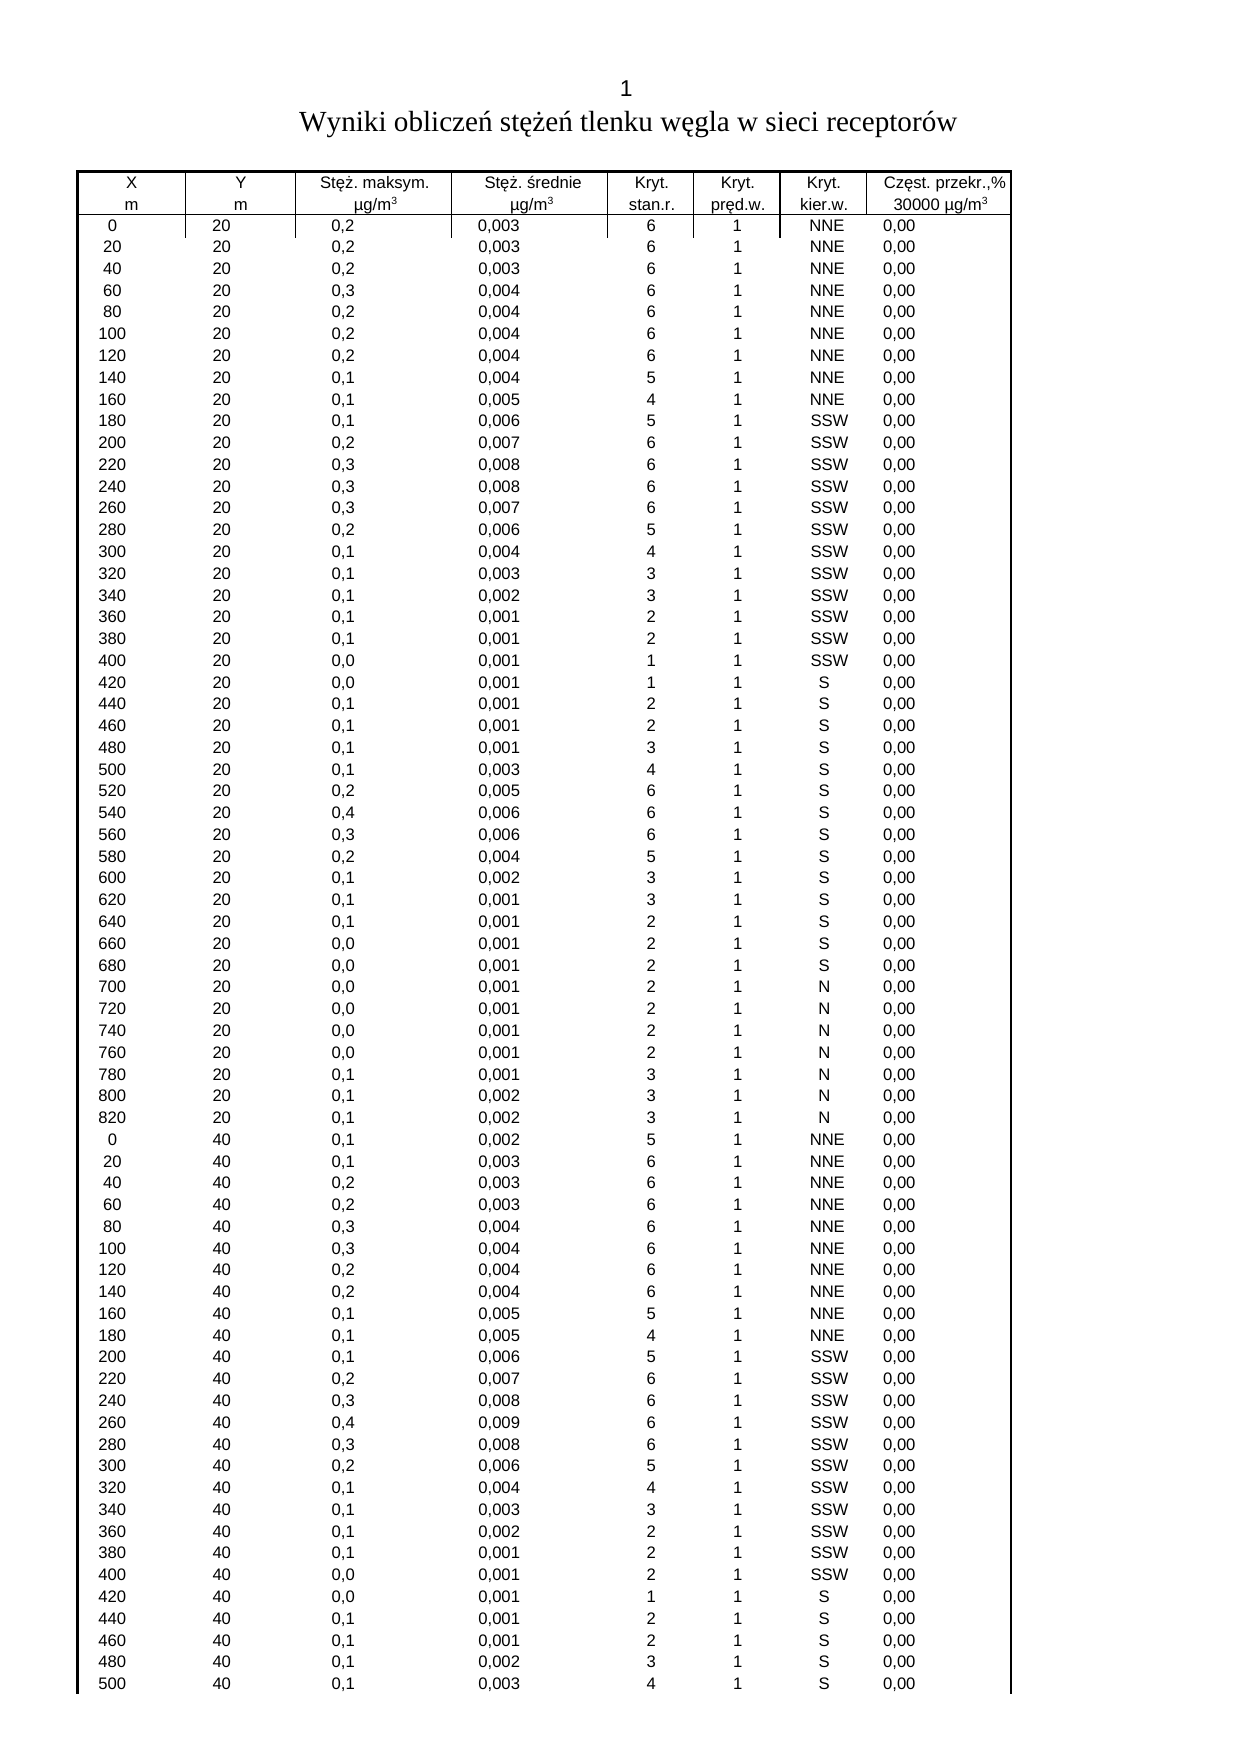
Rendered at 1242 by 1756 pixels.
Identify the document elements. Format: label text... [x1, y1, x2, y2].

table_cell 20 [186, 869, 295, 891]
table_cell NNE [780, 347, 866, 368]
table_cell 0,006 [452, 1457, 608, 1479]
table_cell 100 [79, 325, 186, 347]
table_cell 3 [608, 1065, 694, 1087]
table_cell SSW [780, 1479, 866, 1500]
table_cell 620 [79, 891, 186, 913]
table_cell 0,00 [866, 1043, 1010, 1065]
table_cell 360 [79, 1522, 186, 1544]
table_cell 0,003 [452, 215, 607, 238]
table_cell 0,0 [295, 673, 452, 695]
table_cell 0,1 [295, 368, 452, 390]
table_header Kryt. pręd.w. [694, 173, 779, 214]
table_cell 2 [608, 934, 694, 956]
table_cell 0,00 [866, 760, 1010, 782]
table_cell 1 [694, 303, 780, 325]
table_cell 120 [79, 1261, 186, 1283]
table_cell 0,1 [295, 1631, 452, 1653]
table_cell 0,004 [452, 847, 608, 869]
table_cell 0,00 [866, 717, 1010, 738]
table_cell SSW [780, 455, 866, 477]
table_cell 0,2 [295, 1174, 452, 1196]
table_cell NNE [780, 1305, 866, 1326]
table_cell 0,1 [295, 1522, 452, 1544]
table_cell 60 [79, 1196, 186, 1217]
table_cell 1 [694, 782, 780, 804]
table_cell 0,3 [295, 1239, 452, 1261]
table_cell 20 [186, 586, 295, 608]
table_cell 0,006 [452, 412, 608, 434]
table_cell 1 [694, 739, 780, 760]
table_cell 0,005 [452, 1305, 608, 1326]
table_cell 0,1 [295, 1065, 452, 1087]
table_cell 6 [608, 499, 694, 521]
table_cell 5 [608, 368, 694, 390]
table_cell 0,00 [866, 1239, 1010, 1261]
table_cell 40 [186, 1675, 295, 1694]
table_cell 40 [186, 1435, 295, 1457]
table_cell SSW [780, 586, 866, 608]
table_cell SSW [780, 499, 866, 521]
table_cell 0,00 [866, 1392, 1010, 1413]
table_cell 0,00 [866, 847, 1010, 869]
table_cell 0,001 [452, 695, 608, 717]
table_cell 20 [186, 630, 295, 651]
table_cell 0,1 [295, 390, 452, 412]
table_cell 40 [186, 1326, 295, 1348]
table_cell 20 [186, 303, 295, 325]
table_cell N [780, 1065, 866, 1087]
table_cell 0,00 [866, 1588, 1010, 1609]
table_cell 0,00 [866, 1653, 1010, 1674]
table_cell 40 [186, 1283, 295, 1304]
table_cell 2 [608, 1000, 694, 1021]
table_cell 0,2 [295, 1457, 452, 1479]
table_cell 20 [186, 1000, 295, 1021]
table_cell 0,001 [452, 1065, 608, 1087]
table_cell 1 [694, 215, 779, 238]
table_cell 0,007 [452, 434, 608, 455]
table_cell 0,003 [452, 1152, 608, 1174]
table_cell 0,1 [295, 1087, 452, 1108]
table_cell NNE [780, 1130, 866, 1152]
table_cell 0,004 [452, 325, 608, 347]
table_cell 20 [186, 238, 295, 259]
table_cell SSW [780, 543, 866, 564]
table_cell 0,00 [866, 1000, 1010, 1021]
table_cell 120 [79, 347, 186, 368]
table_cell 20 [186, 934, 295, 956]
table_cell 1 [694, 325, 780, 347]
table_cell 40 [79, 260, 186, 281]
table_cell SSW [780, 1348, 866, 1370]
table_cell 0,0 [295, 956, 452, 978]
table_cell 6 [608, 455, 694, 477]
table_cell 2 [608, 1609, 694, 1631]
table_cell 0,2 [295, 847, 452, 869]
table_cell 1 [694, 564, 780, 586]
table_cell 720 [79, 1000, 186, 1021]
table_cell 0,3 [295, 1218, 452, 1239]
table_cell 20 [186, 1087, 295, 1108]
table_cell 0,001 [452, 891, 608, 913]
table_cell 0,0 [295, 1000, 452, 1021]
table_cell 0,1 [295, 1326, 452, 1348]
table_cell 0,00 [866, 303, 1010, 325]
table_cell 340 [79, 586, 186, 608]
table_cell 2 [608, 978, 694, 1000]
table_cell NNE [781, 215, 866, 238]
table_cell 600 [79, 869, 186, 891]
table_cell 2 [608, 1631, 694, 1653]
table_cell 0,1 [295, 1130, 452, 1152]
table_cell 0,1 [295, 869, 452, 891]
table_cell 280 [79, 1435, 186, 1457]
table_cell 520 [79, 782, 186, 804]
table_cell 0,00 [866, 281, 1010, 303]
table_cell 500 [79, 760, 186, 782]
table_cell 460 [79, 1631, 186, 1653]
table_cell 1 [694, 1043, 780, 1065]
table_cell 340 [79, 1500, 186, 1522]
table_cell 0,00 [866, 673, 1010, 695]
table_cell 0,0 [295, 934, 452, 956]
table_cell 0,00 [866, 1326, 1010, 1348]
table_cell 540 [79, 804, 186, 826]
table_cell 5 [608, 847, 694, 869]
table_cell 6 [608, 477, 694, 499]
table_cell 0,1 [295, 1109, 452, 1130]
table_cell 0,001 [452, 913, 608, 934]
table_cell 280 [79, 521, 186, 542]
table_cell 800 [79, 1087, 186, 1108]
table_cell 0,1 [295, 1152, 452, 1174]
table_cell 0,001 [452, 673, 608, 695]
table_cell 4 [608, 390, 694, 412]
table_cell 1 [694, 1239, 780, 1261]
table_cell NNE [780, 1174, 866, 1196]
table_cell 1 [694, 347, 780, 368]
table_cell 6 [608, 238, 694, 259]
table_cell 160 [79, 1305, 186, 1326]
table_cell 80 [79, 303, 186, 325]
table_cell 20 [186, 455, 295, 477]
table_cell 0,00 [866, 695, 1010, 717]
table_cell 1 [694, 913, 780, 934]
table_cell 1 [694, 412, 780, 434]
table_cell 220 [79, 455, 186, 477]
table_cell 0,2 [295, 434, 452, 455]
table_cell 40 [186, 1457, 295, 1479]
table_cell 1 [694, 390, 780, 412]
table_cell 0,002 [452, 1130, 608, 1152]
table_cell 1 [694, 934, 780, 956]
table_cell 1 [694, 1109, 780, 1130]
table_cell 0,001 [452, 956, 608, 978]
table_cell 40 [186, 1348, 295, 1370]
table_cell 1 [694, 368, 780, 390]
table_cell 0,006 [452, 826, 608, 847]
table_cell 1 [694, 1457, 780, 1479]
table_cell 0,1 [295, 543, 452, 564]
table_cell SSW [780, 1413, 866, 1435]
table_cell 20 [186, 717, 295, 738]
table_cell 0,004 [452, 543, 608, 564]
table_cell 0,00 [866, 956, 1010, 978]
table_cell 220 [79, 1370, 186, 1392]
table_cell 0,001 [452, 1566, 608, 1587]
table_cell SSW [780, 1566, 866, 1587]
table_cell 0,001 [452, 1043, 608, 1065]
table_cell 0,0 [295, 1588, 452, 1609]
table_cell SSW [780, 1457, 866, 1479]
table_cell 0,003 [452, 760, 608, 782]
table_cell 0,008 [452, 1435, 608, 1457]
table_cell N [780, 1000, 866, 1021]
table_cell S [780, 1588, 866, 1609]
table_cell 4 [608, 1479, 694, 1500]
table_cell SSW [780, 630, 866, 651]
table_cell 1 [694, 455, 780, 477]
table_cell 0,00 [866, 1130, 1010, 1152]
table_cell 5 [608, 1348, 694, 1370]
table_cell 20 [186, 760, 295, 782]
table_cell 820 [79, 1109, 186, 1130]
table_cell 1 [694, 826, 780, 847]
table_cell 1 [694, 521, 780, 542]
table_cell 5 [608, 1130, 694, 1152]
table_cell 0,001 [452, 934, 608, 956]
table_cell 40 [186, 1544, 295, 1566]
table_cell 0,2 [295, 1370, 452, 1392]
table_cell 0,00 [866, 1675, 1010, 1694]
table_cell 0,00 [866, 1261, 1010, 1283]
table_cell 1 [694, 543, 780, 564]
table_cell S [780, 804, 866, 826]
table_cell 1 [608, 1588, 694, 1609]
table_cell 20 [186, 847, 295, 869]
table_cell 0,00 [866, 543, 1010, 564]
table_cell S [780, 760, 866, 782]
table_cell 680 [79, 956, 186, 978]
table_cell 40 [186, 1130, 295, 1152]
table_cell 0,1 [295, 695, 452, 717]
table_cell 0,00 [866, 215, 1010, 238]
table_cell 2 [608, 695, 694, 717]
table_cell 140 [79, 368, 186, 390]
table_cell 3 [608, 739, 694, 760]
table_cell 3 [608, 1653, 694, 1674]
table_cell 1 [694, 891, 780, 913]
table_cell 0,00 [866, 1609, 1010, 1631]
table_cell NNE [780, 303, 866, 325]
table_cell 20 [186, 913, 295, 934]
table_cell 0,00 [866, 826, 1010, 847]
table_cell 6 [608, 1174, 694, 1196]
table_cell 0,004 [452, 1261, 608, 1283]
table_cell 0,004 [452, 347, 608, 368]
table_cell 640 [79, 913, 186, 934]
table_cell 0,4 [295, 1413, 452, 1435]
table_cell 0,00 [866, 325, 1010, 347]
table_cell 1 [694, 1544, 780, 1566]
table_cell 6 [608, 281, 694, 303]
table_cell 200 [79, 1348, 186, 1370]
table_cell 6 [608, 1261, 694, 1283]
table_cell 0,001 [452, 1631, 608, 1653]
table_cell 0,1 [295, 630, 452, 651]
table_cell 20 [186, 673, 295, 695]
table_cell 20 [186, 1043, 295, 1065]
table_cell 460 [79, 717, 186, 738]
table_cell N [780, 978, 866, 1000]
table_cell 240 [79, 477, 186, 499]
table_cell 0,00 [866, 934, 1010, 956]
table_cell 2 [608, 1522, 694, 1544]
table_cell 0,00 [866, 455, 1010, 477]
table_cell 380 [79, 1544, 186, 1566]
table_cell S [780, 1675, 866, 1694]
table_cell 40 [186, 1239, 295, 1261]
table_cell 6 [608, 325, 694, 347]
table_cell SSW [780, 1544, 866, 1566]
table_cell 0,008 [452, 455, 608, 477]
table_cell 0,009 [452, 1413, 608, 1435]
table_cell 0,00 [866, 1109, 1010, 1130]
table_cell 0,008 [452, 477, 608, 499]
table_cell 0,1 [295, 760, 452, 782]
table_cell 0,005 [452, 782, 608, 804]
table_cell 260 [79, 1413, 186, 1435]
table_cell 1 [694, 1413, 780, 1435]
table_cell 0,00 [866, 477, 1010, 499]
table_cell 0,1 [295, 1544, 452, 1566]
table_cell 0,00 [866, 651, 1010, 673]
table_cell 0,3 [295, 281, 452, 303]
table_cell 6 [608, 782, 694, 804]
table_cell 0,00 [866, 586, 1010, 608]
table_cell 0,002 [452, 1109, 608, 1130]
table_cell 200 [79, 434, 186, 455]
table_cell 0,00 [866, 347, 1010, 368]
table_cell 80 [79, 1218, 186, 1239]
table_cell 0,007 [452, 1370, 608, 1392]
table_cell 0,004 [452, 303, 608, 325]
table_cell 0,3 [295, 1435, 452, 1457]
table_cell 0,008 [452, 1392, 608, 1413]
table_cell 0,001 [452, 978, 608, 1000]
table_cell 180 [79, 1326, 186, 1348]
table_cell 20 [186, 1065, 295, 1087]
table_cell 0,006 [452, 1348, 608, 1370]
table_cell 3 [608, 586, 694, 608]
table_cell 20 [186, 891, 295, 913]
table_cell NNE [780, 1218, 866, 1239]
table_cell 0,00 [866, 1152, 1010, 1174]
table_cell 0,001 [452, 1544, 608, 1566]
table_cell 0,004 [452, 1239, 608, 1261]
table_cell 1 [694, 1588, 780, 1609]
table_cell 1 [694, 1370, 780, 1392]
table_cell 1 [694, 1196, 780, 1217]
table_cell S [780, 869, 866, 891]
table_header Stęż. średnie µg/m3 [452, 173, 607, 214]
table_cell 0,00 [866, 739, 1010, 760]
table_cell 400 [79, 651, 186, 673]
table_cell 0,00 [866, 260, 1010, 281]
table_cell 1 [694, 586, 780, 608]
table_cell 6 [608, 1392, 694, 1413]
table_cell 1 [694, 1522, 780, 1544]
table_cell 20 [186, 543, 295, 564]
table_cell 0,005 [452, 390, 608, 412]
table_cell 0,004 [452, 1283, 608, 1304]
table_cell 660 [79, 934, 186, 956]
table_cell 0,1 [295, 913, 452, 934]
table_cell 0,00 [866, 1457, 1010, 1479]
table_cell 40 [186, 1370, 295, 1392]
table_cell 0,00 [866, 564, 1010, 586]
table_cell 6 [608, 1283, 694, 1304]
table_cell 6 [608, 434, 694, 455]
table_cell SSW [780, 1522, 866, 1544]
table_cell 40 [186, 1261, 295, 1283]
table_cell 20 [186, 608, 295, 629]
table_cell 400 [79, 1566, 186, 1587]
table_cell 1 [694, 956, 780, 978]
table_cell 0,001 [452, 1021, 608, 1043]
table_cell SSW [780, 1435, 866, 1457]
table_cell 20 [186, 215, 295, 238]
table_cell 1 [694, 434, 780, 455]
table_cell 0,00 [866, 1087, 1010, 1108]
table_cell NNE [780, 1196, 866, 1217]
table_cell 780 [79, 1065, 186, 1087]
table_header Y m [186, 173, 295, 214]
table_cell 1 [694, 630, 780, 651]
table_cell 20 [186, 978, 295, 1000]
table_cell 2 [608, 1043, 694, 1065]
table_cell 0,003 [452, 1174, 608, 1196]
table_cell 0,1 [295, 739, 452, 760]
table_cell 6 [608, 1196, 694, 1217]
table_cell 0,2 [295, 238, 452, 259]
table_cell 0,004 [452, 368, 608, 390]
table_cell 40 [186, 1174, 295, 1196]
table_cell NNE [780, 325, 866, 347]
table_cell 1 [694, 1218, 780, 1239]
table_cell 360 [79, 608, 186, 629]
table_cell 0,005 [452, 1326, 608, 1348]
table_cell 0,1 [295, 564, 452, 586]
table_cell 1 [694, 1152, 780, 1174]
table_cell 0,2 [295, 347, 452, 368]
table_cell NNE [780, 1261, 866, 1283]
table_cell N [780, 1087, 866, 1108]
table_cell 1 [694, 260, 780, 281]
table_cell 1 [694, 1479, 780, 1500]
table_cell S [780, 673, 866, 695]
table_cell 40 [186, 1522, 295, 1544]
table_cell 0,00 [866, 869, 1010, 891]
table_cell 3 [608, 1500, 694, 1522]
table_cell 0,00 [866, 1370, 1010, 1392]
table_cell 40 [186, 1631, 295, 1653]
table_cell 0,001 [452, 1609, 608, 1631]
table_cell 0,3 [295, 499, 452, 521]
table_cell 440 [79, 695, 186, 717]
table_cell 6 [608, 303, 694, 325]
table_cell 0,001 [452, 1000, 608, 1021]
table_cell 40 [186, 1609, 295, 1631]
table_cell 0,00 [866, 978, 1010, 1000]
table_cell SSW [780, 412, 866, 434]
table_cell 0,1 [295, 1653, 452, 1674]
table_cell 5 [608, 521, 694, 542]
table_cell 0,003 [452, 260, 608, 281]
table_cell 40 [186, 1588, 295, 1609]
table_cell 20 [186, 564, 295, 586]
table_cell 6 [608, 1239, 694, 1261]
table_cell SSW [780, 477, 866, 499]
table_cell 1 [694, 760, 780, 782]
table_cell 0,2 [295, 1261, 452, 1283]
table_cell 0,2 [295, 325, 452, 347]
table_cell 1 [694, 238, 780, 259]
table_cell 0,1 [295, 586, 452, 608]
table_cell 3 [608, 1109, 694, 1130]
table_cell 0,00 [866, 434, 1010, 455]
table_cell 0,00 [866, 1566, 1010, 1587]
table_cell SSW [780, 1370, 866, 1392]
table_cell 0,001 [452, 717, 608, 738]
table_cell 0,003 [452, 1196, 608, 1217]
table_cell 6 [608, 1218, 694, 1239]
table_cell 0,00 [866, 891, 1010, 913]
table_cell 0,2 [295, 260, 452, 281]
table_cell 0,003 [452, 564, 608, 586]
table_cell 6 [608, 260, 694, 281]
table_cell 4 [608, 1326, 694, 1348]
table_cell 0,1 [295, 1479, 452, 1500]
table_cell NNE [780, 238, 866, 259]
table_cell 1 [694, 695, 780, 717]
table_cell SSW [780, 521, 866, 542]
table_cell 1 [694, 1000, 780, 1021]
table_cell 700 [79, 978, 186, 1000]
table_cell N [780, 1043, 866, 1065]
table_cell 20 [186, 782, 295, 804]
table_cell 0,00 [866, 630, 1010, 651]
table_cell 0,002 [452, 869, 608, 891]
table_header Częst. przekr.,% 30000 µg/m3 [867, 173, 1010, 214]
table_cell 0,00 [866, 1174, 1010, 1196]
table_cell S [780, 1609, 866, 1631]
table_cell 40 [186, 1152, 295, 1174]
table_cell 0,0 [295, 1566, 452, 1587]
table_cell 440 [79, 1609, 186, 1631]
table_cell 1 [694, 1283, 780, 1304]
table_cell 20 [186, 956, 295, 978]
table_cell 0,1 [295, 412, 452, 434]
table_cell SSW [780, 564, 866, 586]
table_cell 40 [186, 1500, 295, 1522]
table_cell 6 [608, 215, 693, 238]
table_cell 3 [608, 869, 694, 891]
table_cell 300 [79, 543, 186, 564]
table_cell S [780, 934, 866, 956]
table_cell 1 [694, 1021, 780, 1043]
table_cell 0,0 [295, 1043, 452, 1065]
table_cell S [780, 1653, 866, 1674]
table_cell 5 [608, 1457, 694, 1479]
table_cell 1 [694, 1653, 780, 1674]
table_cell NNE [780, 281, 866, 303]
table_cell SSW [780, 1500, 866, 1522]
table_cell 2 [608, 608, 694, 629]
table_cell 0,004 [452, 1479, 608, 1500]
table_cell 40 [79, 1174, 186, 1196]
table_cell 0 [79, 1130, 186, 1152]
table_cell S [780, 695, 866, 717]
table_cell 3 [608, 891, 694, 913]
table_cell 40 [186, 1305, 295, 1326]
table_cell 20 [79, 1152, 186, 1174]
table_cell 6 [608, 1370, 694, 1392]
table_cell 0,00 [866, 1544, 1010, 1566]
table_cell 420 [79, 1588, 186, 1609]
table_cell 0,006 [452, 521, 608, 542]
table_cell 1 [694, 1392, 780, 1413]
table_cell S [780, 913, 866, 934]
table_cell 20 [186, 499, 295, 521]
table_cell 20 [186, 325, 295, 347]
table_cell 40 [186, 1566, 295, 1587]
table_header Stęż. maksym. µg/m3 [296, 173, 451, 214]
table_cell 2 [608, 1566, 694, 1587]
table_cell 20 [186, 281, 295, 303]
table_cell 0,00 [866, 1218, 1010, 1239]
table_cell 0,2 [295, 782, 452, 804]
table_cell 6 [608, 804, 694, 826]
table_cell 1 [694, 1500, 780, 1522]
table_cell 0,3 [295, 1392, 452, 1413]
table_cell 20 [186, 477, 295, 499]
table_cell 20 [186, 521, 295, 542]
table_cell SSW [780, 1392, 866, 1413]
table_cell SSW [780, 434, 866, 455]
table_cell 0,003 [452, 1675, 608, 1694]
table_cell 2 [608, 1021, 694, 1043]
table_cell 740 [79, 1021, 186, 1043]
table_cell 4 [608, 543, 694, 564]
table_cell 6 [608, 1413, 694, 1435]
table_cell 2 [608, 1544, 694, 1566]
table_cell 40 [186, 1479, 295, 1500]
table_cell 1 [694, 477, 780, 499]
table_cell 0,2 [295, 303, 452, 325]
table_cell 0,004 [452, 1218, 608, 1239]
table_cell 1 [694, 1609, 780, 1631]
table_cell 0,00 [866, 1348, 1010, 1370]
table_cell 0,00 [866, 1305, 1010, 1326]
table_cell 1 [694, 1675, 780, 1694]
table_cell 300 [79, 1457, 186, 1479]
table_cell 1 [694, 1326, 780, 1348]
table_cell 20 [186, 1109, 295, 1130]
table_cell 0,3 [295, 455, 452, 477]
table_cell 1 [694, 978, 780, 1000]
table_cell 480 [79, 1653, 186, 1674]
table_cell S [780, 956, 866, 978]
table_cell 0,1 [295, 1609, 452, 1631]
table_cell 560 [79, 826, 186, 847]
table_cell 0,0 [295, 651, 452, 673]
table_cell 0,00 [866, 390, 1010, 412]
table_cell 0,001 [452, 739, 608, 760]
table_cell 0,003 [452, 1500, 608, 1522]
table_cell 320 [79, 564, 186, 586]
table_cell SSW [780, 608, 866, 629]
table_cell 0,3 [295, 477, 452, 499]
table_cell S [780, 826, 866, 847]
table_cell N [780, 1021, 866, 1043]
table_cell N [780, 1109, 866, 1130]
table_cell 0,006 [452, 804, 608, 826]
table_cell 0,001 [452, 1588, 608, 1609]
table_cell 1 [694, 281, 780, 303]
table_cell 0,00 [866, 1479, 1010, 1500]
table_cell 0,00 [866, 521, 1010, 542]
table_cell 180 [79, 412, 186, 434]
table_cell 0,007 [452, 499, 608, 521]
table_cell 0,1 [295, 717, 452, 738]
table_cell 0,002 [452, 1653, 608, 1674]
table_cell 0,002 [452, 586, 608, 608]
table_cell 1 [694, 717, 780, 738]
table_cell 20 [186, 804, 295, 826]
table_cell 0,1 [295, 1305, 452, 1326]
table_cell 6 [608, 1435, 694, 1457]
table_cell 0,00 [866, 782, 1010, 804]
table_cell 0,00 [866, 1021, 1010, 1043]
table_cell 40 [186, 1653, 295, 1674]
table_cell S [780, 782, 866, 804]
table_cell 0,2 [296, 215, 451, 238]
table_cell 420 [79, 673, 186, 695]
table_cell 0,00 [866, 1522, 1010, 1544]
table_cell 580 [79, 847, 186, 869]
table_cell 0,00 [866, 499, 1010, 521]
table_cell 0,00 [866, 1413, 1010, 1435]
table_cell 1 [608, 673, 694, 695]
table_cell S [780, 891, 866, 913]
table_cell 0,00 [866, 238, 1010, 259]
table_cell 0,00 [866, 804, 1010, 826]
table_cell 0,0 [295, 978, 452, 1000]
table_cell 20 [186, 390, 295, 412]
table_cell 1 [694, 804, 780, 826]
table_cell 40 [186, 1218, 295, 1239]
table_cell NNE [780, 1326, 866, 1348]
table_cell 0,00 [866, 1065, 1010, 1087]
table_cell 760 [79, 1043, 186, 1065]
table_cell 1 [694, 608, 780, 629]
table_cell 2 [608, 630, 694, 651]
table_cell 0,003 [452, 238, 608, 259]
table_cell 20 [186, 651, 295, 673]
table_cell 4 [608, 1675, 694, 1694]
table_cell 140 [79, 1283, 186, 1304]
table_cell 6 [608, 826, 694, 847]
table_cell 20 [186, 260, 295, 281]
table_cell S [780, 1631, 866, 1653]
table_cell 0,2 [295, 521, 452, 542]
table_cell NNE [780, 390, 866, 412]
table_cell 20 [186, 739, 295, 760]
table_header Kryt. kier.w. [781, 173, 866, 214]
table_cell 0,2 [295, 1283, 452, 1304]
table_cell 380 [79, 630, 186, 651]
table_cell S [780, 847, 866, 869]
table_cell SSW [780, 651, 866, 673]
table_cell 5 [608, 1305, 694, 1326]
table_cell 0,00 [866, 913, 1010, 934]
table_cell 0,00 [866, 368, 1010, 390]
table_cell 0,1 [295, 1348, 452, 1370]
table_cell 0,004 [452, 281, 608, 303]
table_cell 1 [694, 869, 780, 891]
table_cell 0,1 [295, 891, 452, 913]
table_cell 0,1 [295, 1500, 452, 1522]
table_cell 1 [694, 1631, 780, 1653]
table_cell 0,00 [866, 1435, 1010, 1457]
table_cell 40 [186, 1413, 295, 1435]
table_cell 480 [79, 739, 186, 760]
table_cell NNE [780, 1283, 866, 1304]
table_cell 2 [608, 913, 694, 934]
table_cell 2 [608, 956, 694, 978]
table_cell NNE [780, 368, 866, 390]
table_cell 1 [694, 1305, 780, 1326]
table_cell 0,001 [452, 651, 608, 673]
table_cell 0,00 [866, 1196, 1010, 1217]
table_header Kryt. stan.r. [608, 173, 693, 214]
table_cell 0,00 [866, 1500, 1010, 1522]
table_cell NNE [780, 1239, 866, 1261]
table_cell 0,4 [295, 804, 452, 826]
table_cell 0,2 [295, 1196, 452, 1217]
table_cell 5 [608, 412, 694, 434]
table_cell 2 [608, 717, 694, 738]
table_cell 20 [79, 238, 186, 259]
table_cell 1 [694, 1435, 780, 1457]
table_cell 1 [694, 651, 780, 673]
table_cell 4 [608, 760, 694, 782]
text Wyniki obliczeń stężeń tlenku węgla w sieci receptorów [299, 104, 1067, 138]
table_cell 20 [186, 347, 295, 368]
table_cell 0,002 [452, 1522, 608, 1544]
table_cell 0,1 [295, 608, 452, 629]
table_cell 40 [186, 1196, 295, 1217]
table_cell 20 [186, 434, 295, 455]
table_cell 1 [694, 1348, 780, 1370]
table_cell 20 [186, 412, 295, 434]
table_cell 320 [79, 1479, 186, 1500]
table_cell 1 [694, 1130, 780, 1152]
table_cell 1 [694, 1261, 780, 1283]
table_cell 1 [694, 499, 780, 521]
table_cell 1 [694, 1566, 780, 1587]
table_cell 0,002 [452, 1087, 608, 1108]
table_cell 1 [694, 673, 780, 695]
table_cell 1 [694, 1065, 780, 1087]
table_cell 40 [186, 1392, 295, 1413]
table_cell 0,1 [295, 1675, 452, 1694]
table_cell 260 [79, 499, 186, 521]
table_cell 1 [694, 1174, 780, 1196]
table_cell 0,00 [866, 412, 1010, 434]
table_cell 1 [694, 1087, 780, 1108]
table_cell 0,00 [866, 1631, 1010, 1653]
table_cell 0,00 [866, 608, 1010, 629]
table_cell 6 [608, 347, 694, 368]
table_header X m [79, 173, 185, 214]
table_cell 3 [608, 1087, 694, 1108]
table_cell 60 [79, 281, 186, 303]
table_cell S [780, 739, 866, 760]
table_cell 0,001 [452, 630, 608, 651]
table_cell 0,0 [295, 1021, 452, 1043]
table_cell 1 [694, 847, 780, 869]
table_cell 20 [186, 826, 295, 847]
table_cell 6 [608, 1152, 694, 1174]
table_cell S [780, 717, 866, 738]
table_cell 160 [79, 390, 186, 412]
table_cell NNE [780, 260, 866, 281]
table_cell NNE [780, 1152, 866, 1174]
table_cell 240 [79, 1392, 186, 1413]
table_cell 3 [608, 564, 694, 586]
table_cell 500 [79, 1675, 186, 1694]
table_cell 0,001 [452, 608, 608, 629]
table_cell 20 [186, 1021, 295, 1043]
table_cell 100 [79, 1239, 186, 1261]
table_cell 0,3 [295, 826, 452, 847]
table_cell 1 [608, 651, 694, 673]
table_cell 0 [79, 215, 185, 238]
table_cell 20 [186, 695, 295, 717]
table_cell 20 [186, 368, 295, 390]
table_cell 0,00 [866, 1283, 1010, 1304]
